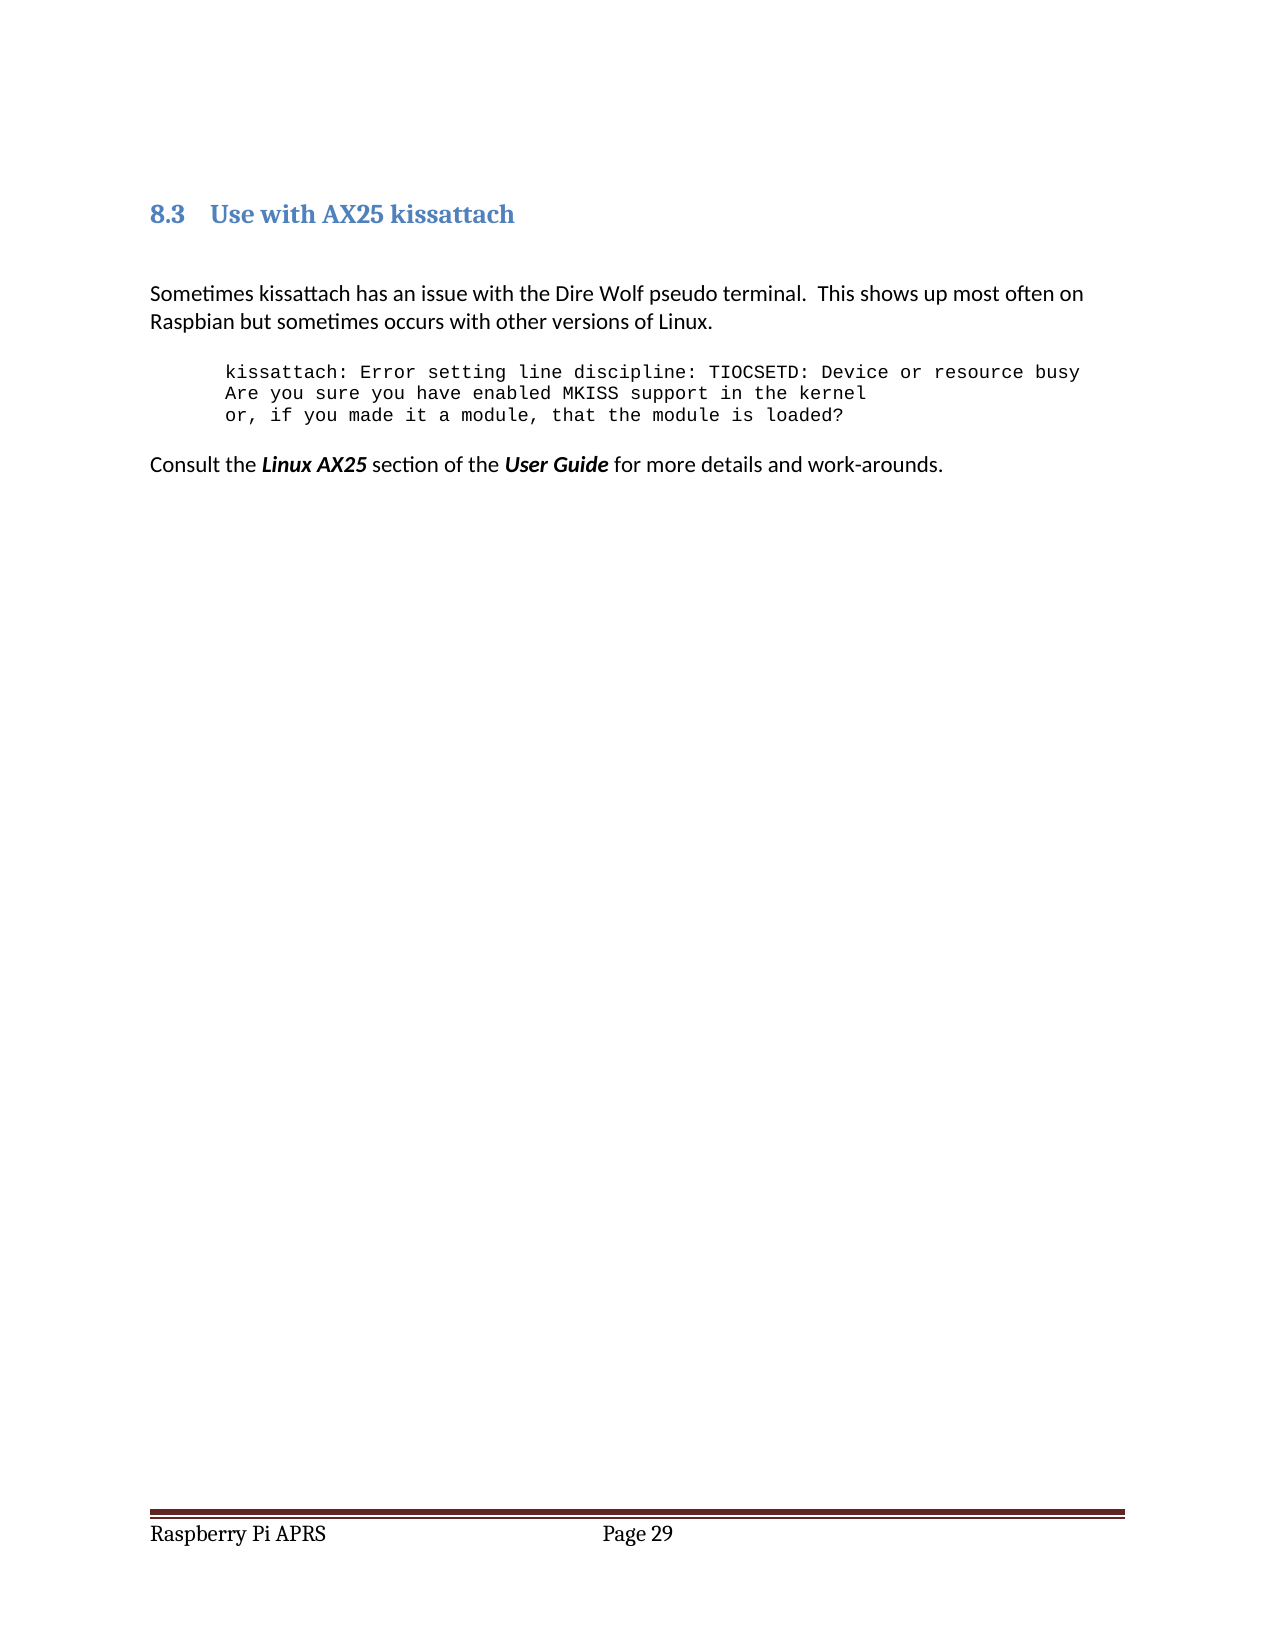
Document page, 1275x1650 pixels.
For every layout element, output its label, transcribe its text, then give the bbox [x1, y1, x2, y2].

text kissattach: Error setting line discipline: TIOCSETD: Device or resource busy [225, 363, 1125, 384]
text or, if you made it a module, that the module is loaded? [225, 405, 1125, 427]
subtitle Use with AX25 kissattach [150, 199, 1125, 230]
text Sometimes kissattach has an issue with the Dire Wolf pseudo terminal. This shows up most often on Raspbian but sometimes occurs with other versions of Linux. [150, 279, 1125, 335]
text Consult the Linux AX25 section of the User Guide for more details and work-arounds. [150, 450, 1125, 478]
text Are you sure you have enabled MKISS support in the kernel [225, 384, 1125, 405]
